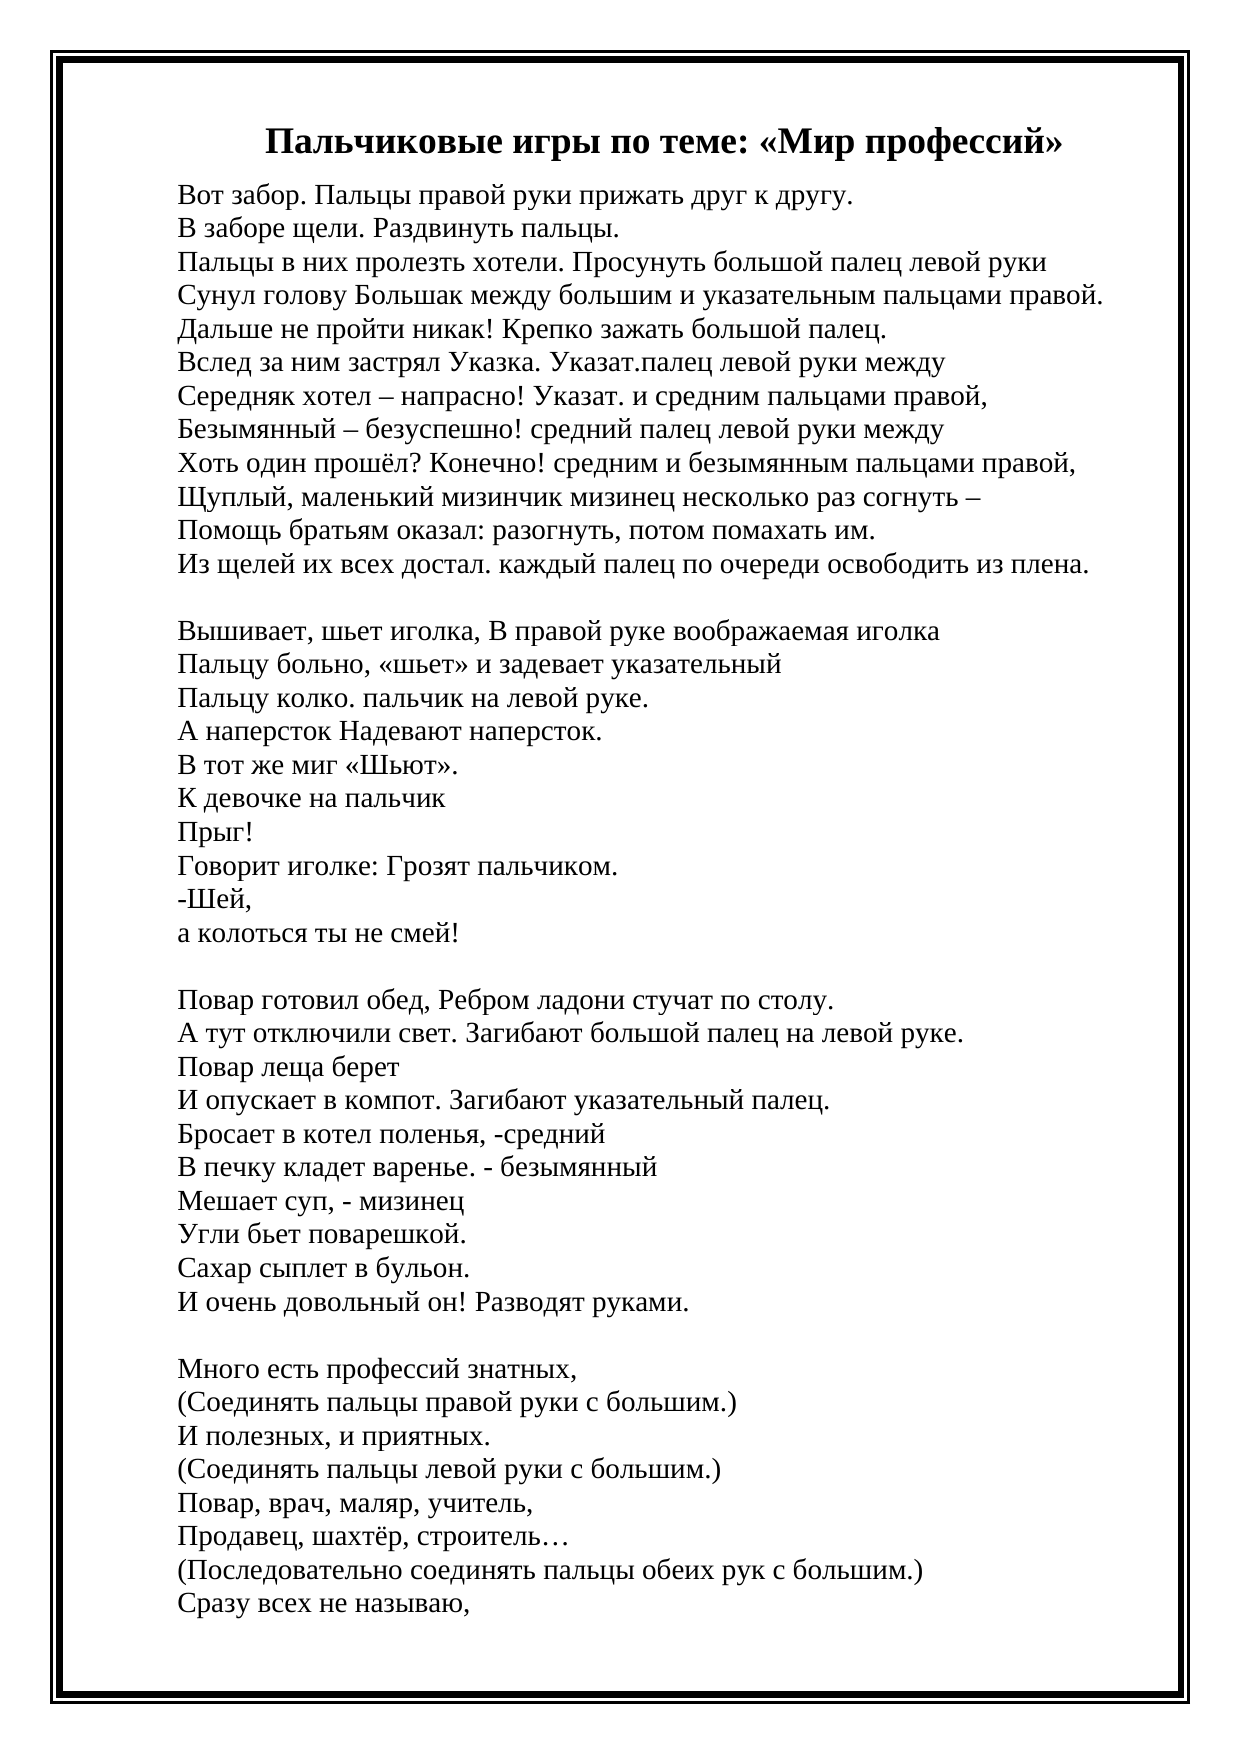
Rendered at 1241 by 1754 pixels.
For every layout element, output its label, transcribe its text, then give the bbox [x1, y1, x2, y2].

text Пальчиковые игры по теме: «Мир профессий» [177, 118, 1152, 161]
